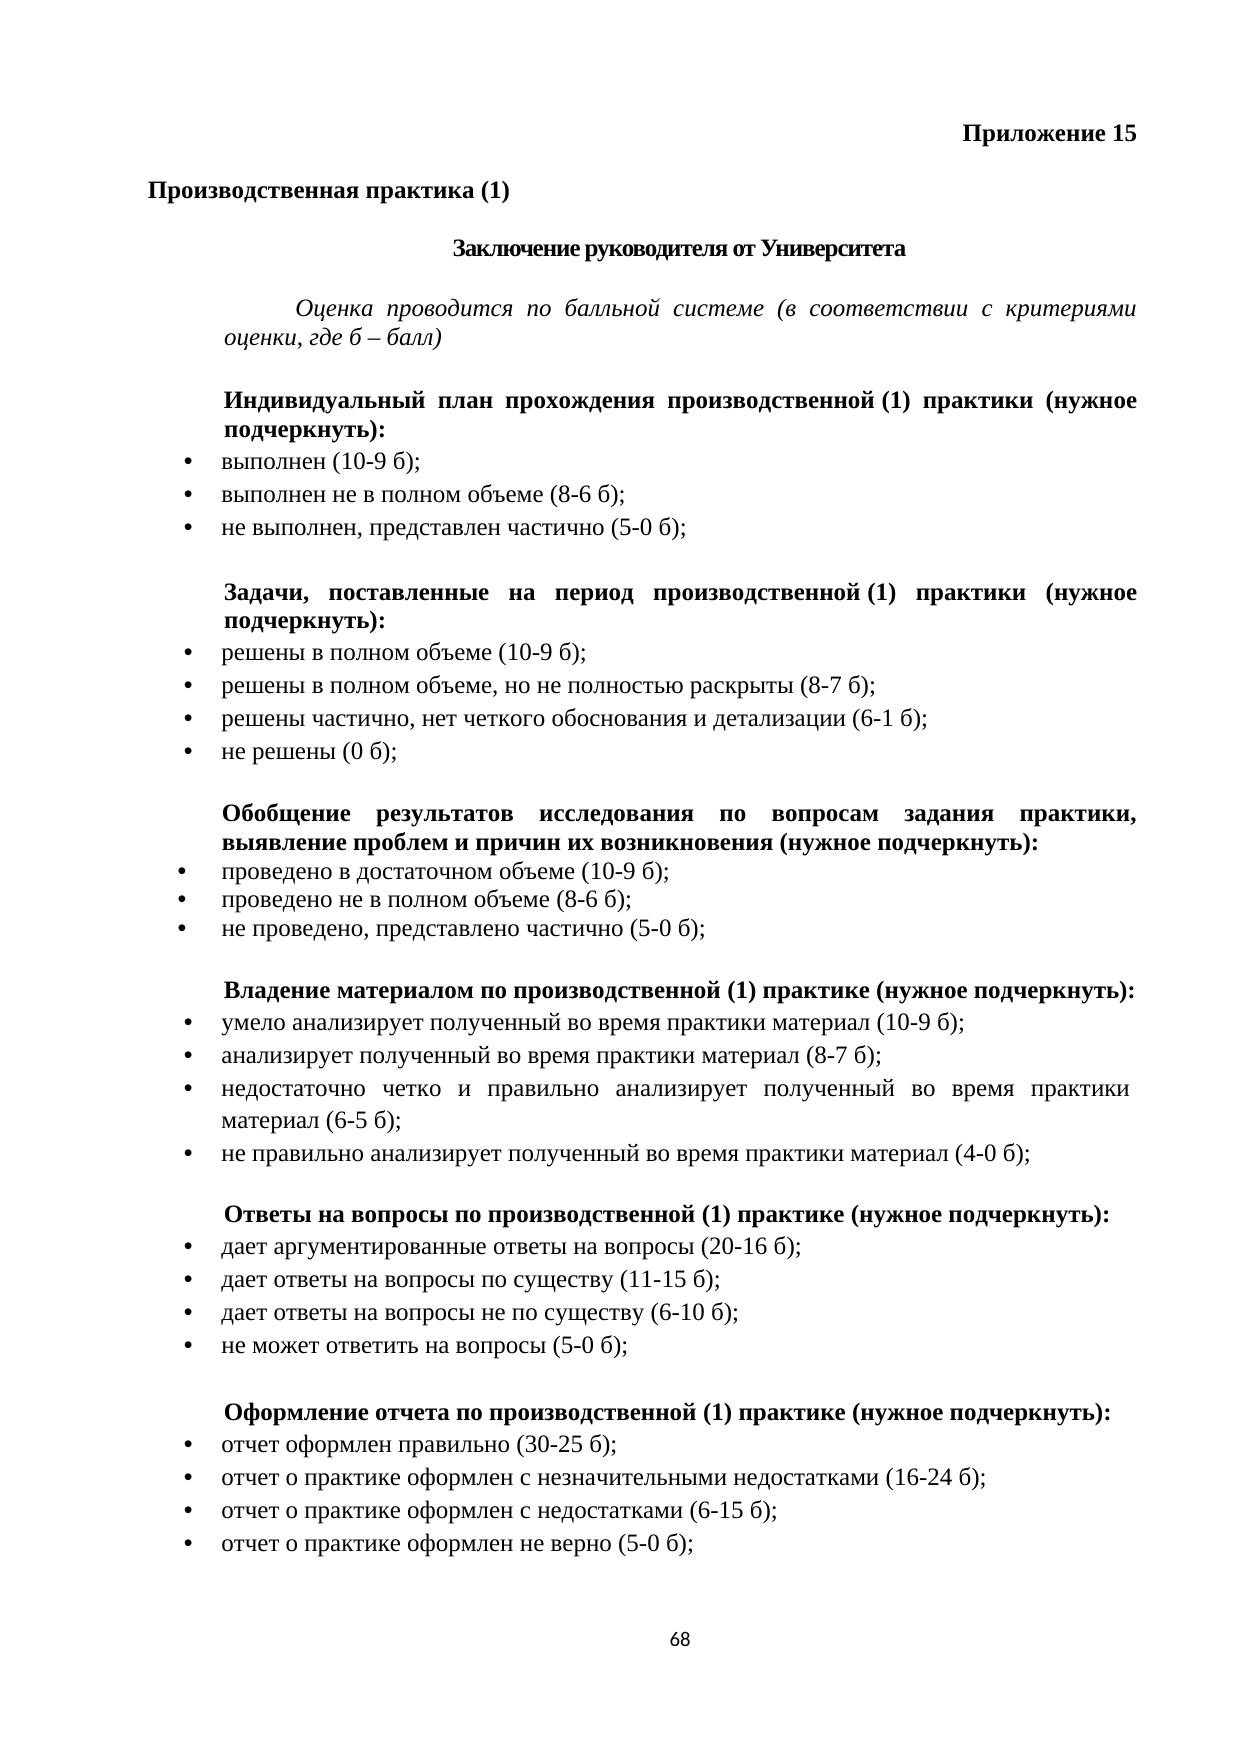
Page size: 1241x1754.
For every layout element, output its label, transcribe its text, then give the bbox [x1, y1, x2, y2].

text Оформление отчета по производственной (1) практике (нужное подчеркнуть): [223, 1397, 1137, 1426]
list дает аргументированные ответы на вопросы (20-16 б); [184, 1231, 1130, 1260]
text Задачи, поставленные на период производственной (1) практики (нужное подчеркнуть): [223, 577, 1137, 634]
list решены в полном объеме (10-9 б); [184, 637, 1130, 666]
text Производственная практика (1) [148, 176, 1137, 204]
list дает ответы на вопросы по существу (11-15 б); [184, 1264, 1130, 1293]
list выполнен (10-9 б); [184, 446, 1130, 474]
list не решены (0 б); [184, 736, 1130, 765]
list отчет оформлен правильно (30-25 б); [184, 1429, 1130, 1457]
list решены частично, нет четкого обоснования и детализации (6-1 б); [184, 703, 1130, 732]
list анализирует полученный во время практики материал (8-7 б); [184, 1040, 1130, 1069]
list не правильно анализирует полученный во время практики материал (4-0 б); [184, 1138, 1130, 1167]
text Обобщение результатов исследования по вопросам задания практики, выявление проблем и причин их возникновения (нужное подчеркнуть): [222, 798, 1137, 856]
list проведено не в полном объеме (8-6 б); [177, 884, 1137, 913]
list проведено в достаточном объеме (10-9 б); [177, 856, 1137, 884]
text Ответы на вопросы по производственной (1) практике (нужное подчеркнуть): [223, 1199, 1137, 1228]
title Заключение руководителя от Университета [148, 233, 1137, 262]
list решены в полном объеме, но не полностью раскрыты (8-7 б); [184, 670, 1130, 699]
list дает ответы на вопросы не по существу (6-10 б); [184, 1297, 1130, 1326]
list отчет о практике оформлен не верно (5-0 б); [184, 1528, 1130, 1557]
list не может ответить на вопросы (5-0 б); [184, 1331, 1130, 1359]
list не выполнен, представлен частично (5-0 б); [184, 512, 1130, 541]
text Индивидуальный план прохождения производственной (1) практики (нужное подчеркнуть): [223, 385, 1137, 443]
list не проведено, представлено частично (5-0 б); [177, 913, 1137, 942]
text Владение материалом по производственной (1) практике (нужное подчеркнуть): [223, 975, 1137, 1004]
list выполнен не в полном объеме (8-6 б); [184, 479, 1130, 508]
text Приложение 15 [148, 118, 1137, 147]
list недостаточно четко и правильно анализирует полученный во время практики материал (6-5 б); [184, 1073, 1130, 1133]
list отчет о практике оформлен с недостатками (6-15 б); [184, 1495, 1130, 1524]
list умело анализирует полученный во время практики материал (10-9 б); [184, 1007, 1130, 1036]
text Оценка проводится по балльной системе (в соответствии с критериями оценки, где б – балл) [224, 293, 1137, 351]
list отчет о практике оформлен с незначительными недостатками (16-24 б); [184, 1462, 1130, 1491]
